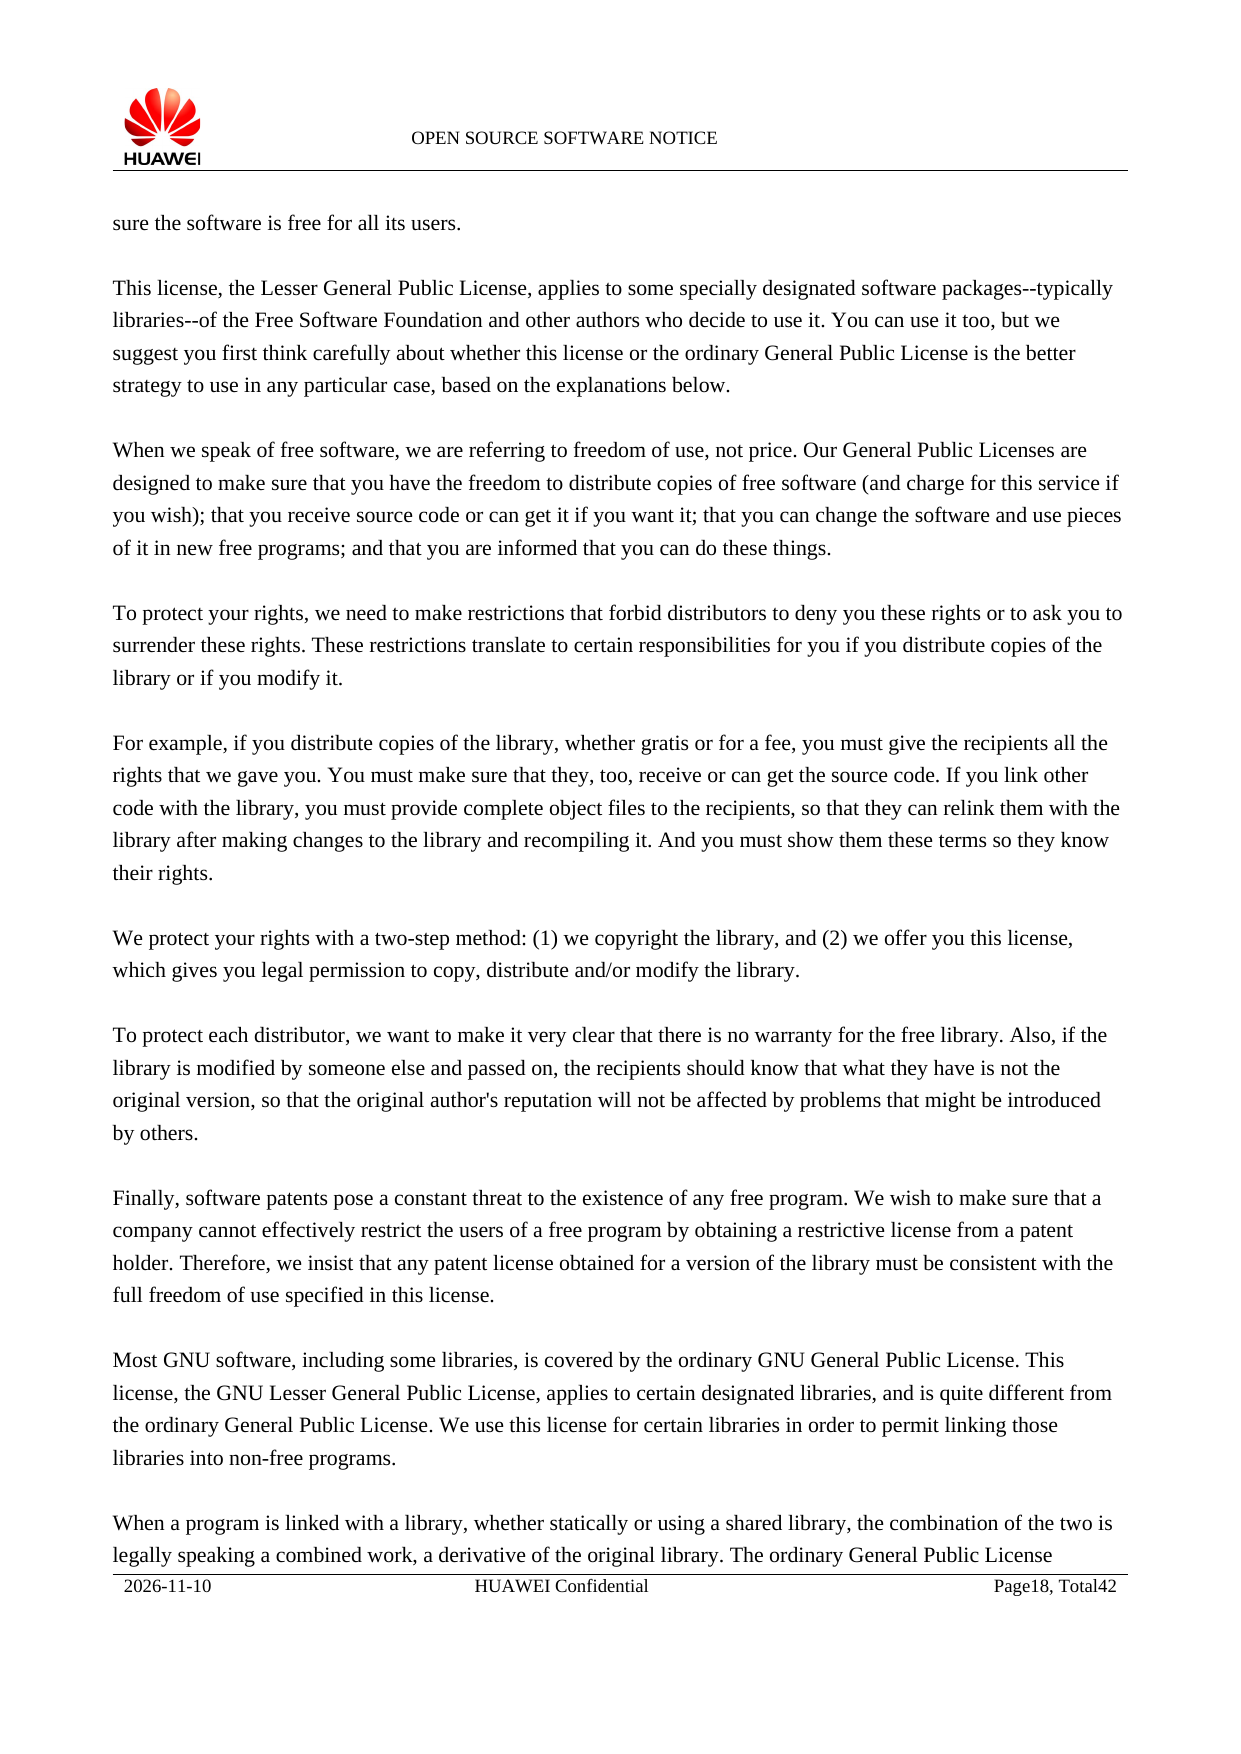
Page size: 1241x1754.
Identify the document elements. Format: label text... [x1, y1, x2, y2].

picture [124, 88, 201, 165]
